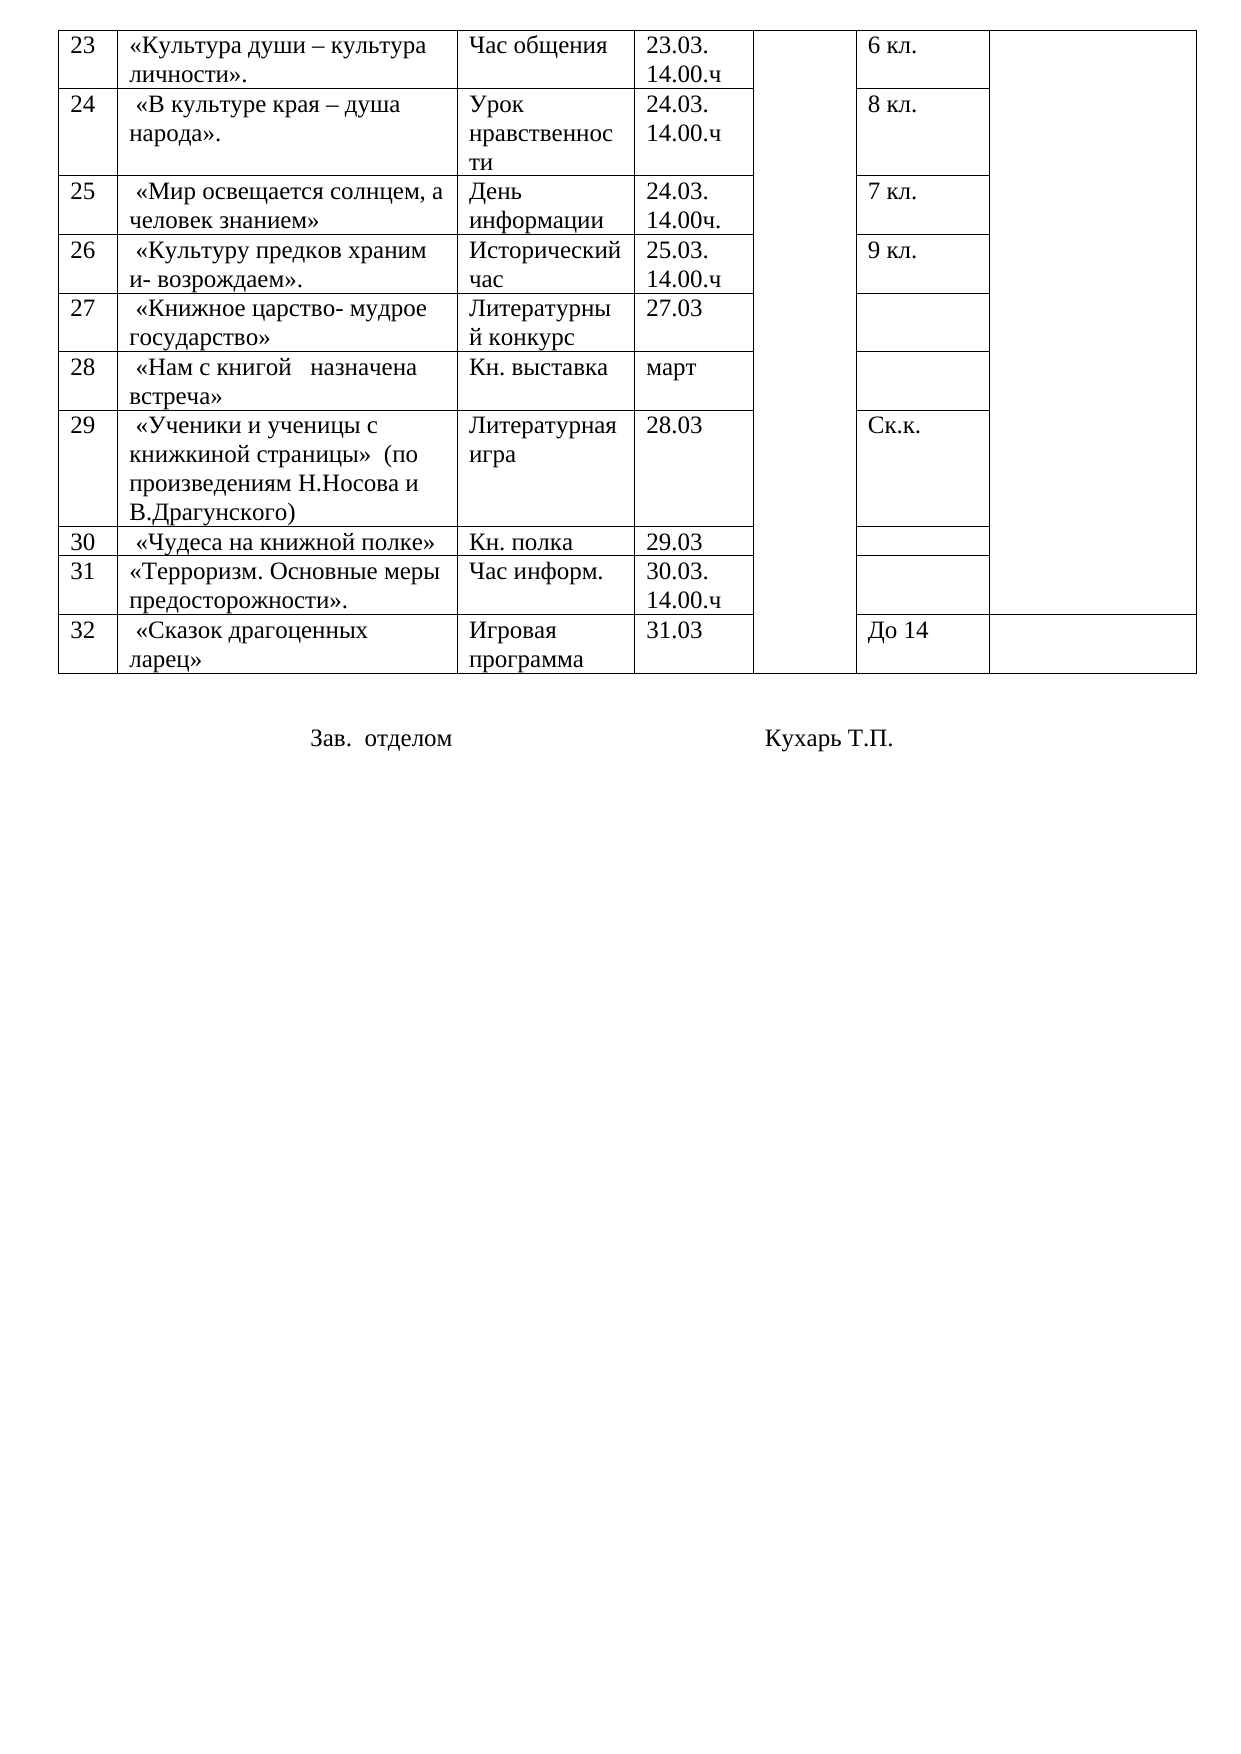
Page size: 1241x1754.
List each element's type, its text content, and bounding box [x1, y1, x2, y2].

table_cell «Мир освещается солнцем, а человек знанием» [118, 176, 457, 234]
table_cell [857, 294, 989, 351]
table_cell «Нам с книгой назначена встреча» [118, 352, 457, 409]
table_cell День информации [458, 176, 634, 234]
table_cell 29 [59, 411, 117, 526]
table_cell 31 [59, 556, 117, 614]
table_cell 27 [59, 294, 117, 351]
table_cell Литературный конкурс [458, 294, 634, 351]
table_cell 24.03. 14.00.ч [635, 89, 753, 175]
table_cell «Культура души – культура личности». [118, 31, 457, 88]
table_cell 6 кл. [857, 31, 989, 88]
table_cell [990, 615, 1196, 672]
table_cell «Чудеса на книжной полке» [118, 527, 457, 555]
table_cell март [635, 352, 753, 409]
table_cell «Книжное царство- мудрое государство» [118, 294, 457, 351]
table_cell 29.03 [635, 527, 753, 555]
table_cell Урок нравственности [458, 89, 634, 175]
table_cell 30 [59, 527, 117, 555]
table_cell Ск.к. [857, 411, 989, 526]
table_cell 23 [59, 31, 117, 88]
table_cell Игровая программа [458, 615, 634, 672]
table_cell 27.03 [635, 294, 753, 351]
table_cell 9 кл. [857, 235, 989, 292]
table_cell «Культуру предков храним и- возрождаем». [118, 235, 457, 292]
table_cell 28 [59, 352, 117, 409]
table_cell 32 [59, 615, 117, 672]
table_cell Час общения [458, 31, 634, 88]
table_cell «В культуре края – душа народа». [118, 89, 457, 175]
table_cell Час информ. [458, 556, 634, 614]
table_cell 24.03. 14.00ч. [635, 176, 753, 234]
table_cell 7 кл. [857, 176, 989, 234]
table_cell 25.03. 14.00.ч [635, 235, 753, 292]
table_cell «Сказок драгоценных ларец» [118, 615, 457, 672]
table_cell Литературная игра [458, 411, 634, 526]
table_cell 26 [59, 235, 117, 292]
table_cell 8 кл. [857, 89, 989, 175]
table_cell 30.03. 14.00.ч [635, 556, 753, 614]
table_cell 25 [59, 176, 117, 234]
table_cell «Ученики и ученицы с книжкиной страницы» (по произведениям Н.Носова и В.Драгунского) [118, 411, 457, 526]
table_cell [857, 527, 989, 555]
table_cell Исторический час [458, 235, 634, 292]
table_cell [857, 352, 989, 409]
table_cell 31.03 [635, 615, 753, 672]
table_cell До 14 [857, 615, 989, 672]
table_cell 23.03. 14.00.ч [635, 31, 753, 88]
table_cell Кн. полка [458, 527, 634, 555]
text Зав. отделом Кухарь Т.П. [148, 723, 1226, 752]
table_cell [857, 556, 989, 614]
table_cell 28.03 [635, 411, 753, 526]
table_cell 24 [59, 89, 117, 175]
table_cell «Терроризм. Основные меры предосторожности». [118, 556, 457, 614]
table_cell Кн. выставка [458, 352, 634, 409]
